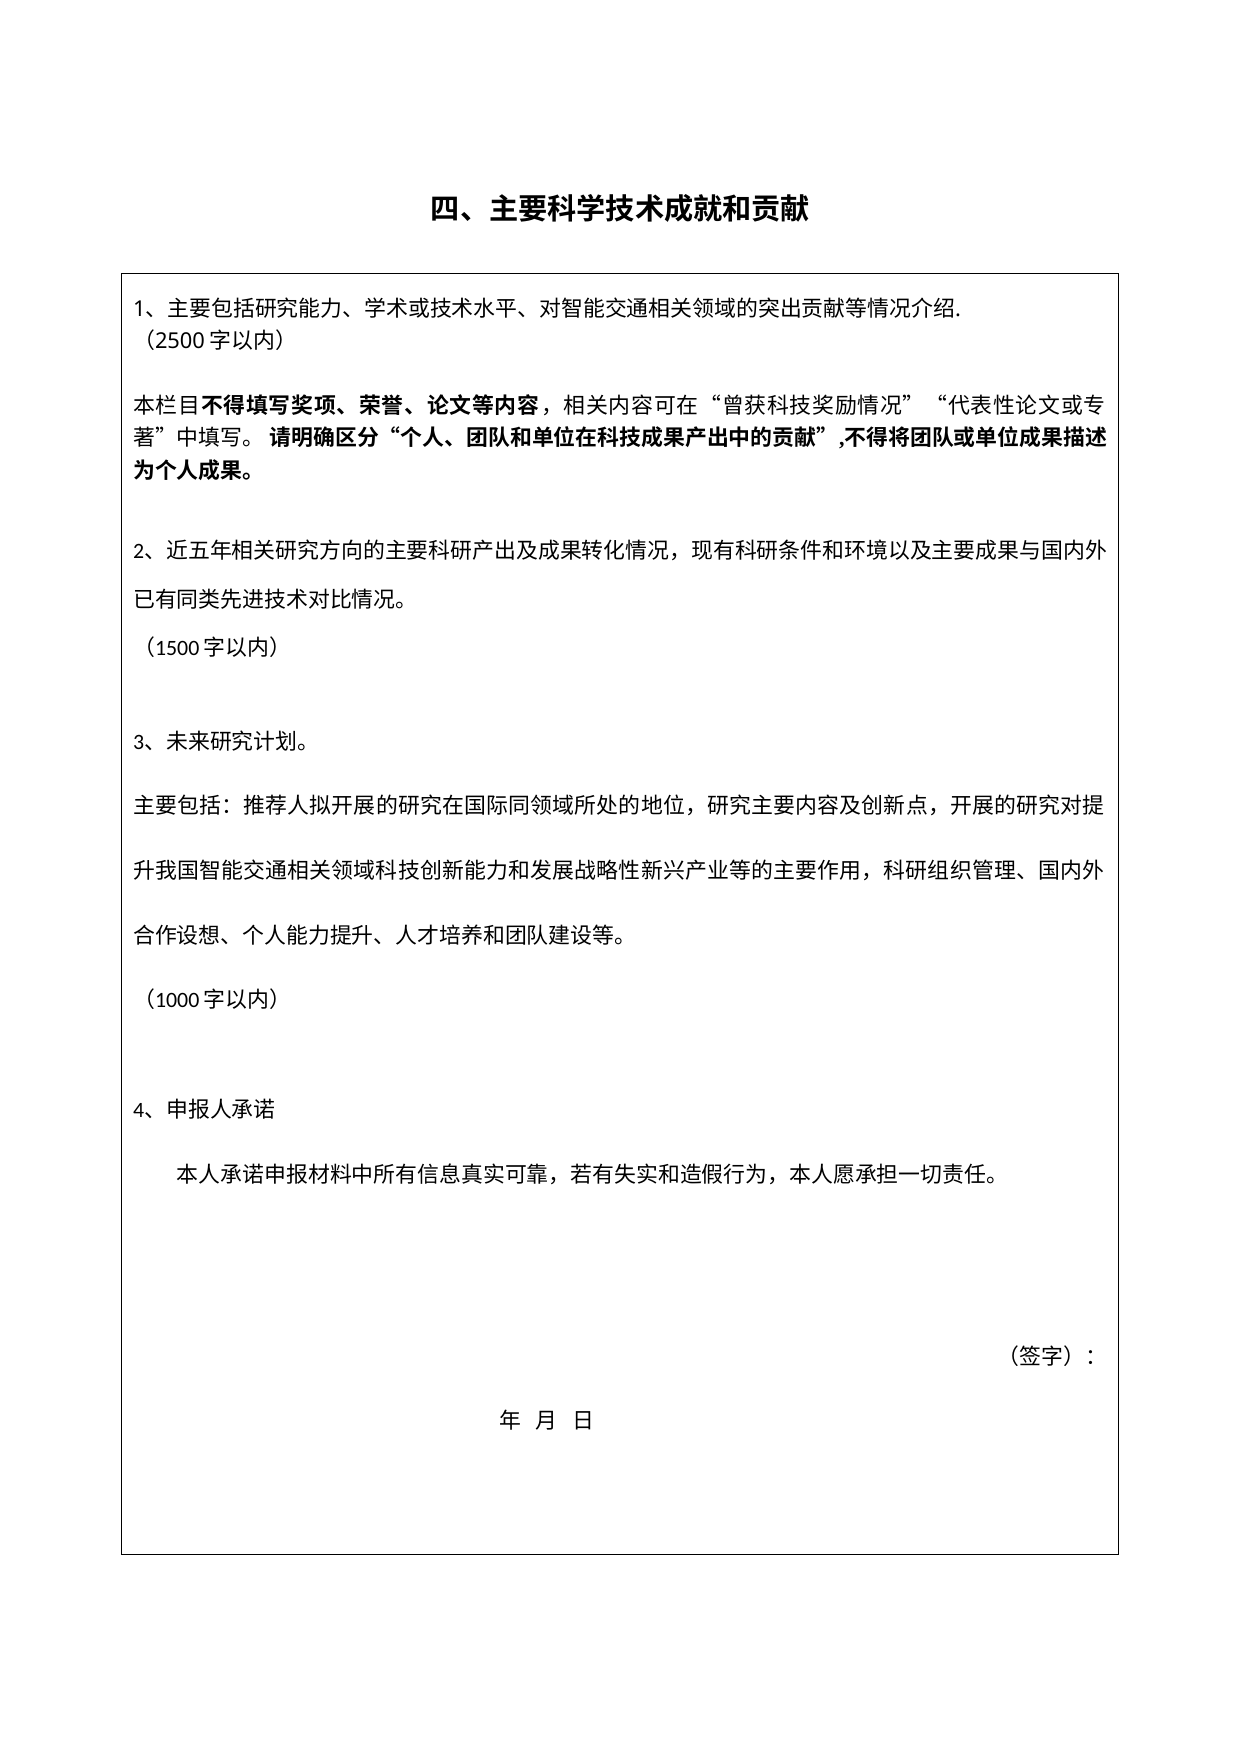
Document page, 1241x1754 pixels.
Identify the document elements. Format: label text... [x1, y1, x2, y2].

text 四、主要科学技术成就和贡献 [148, 174, 1092, 239]
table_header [122, 274, 1118, 1554]
